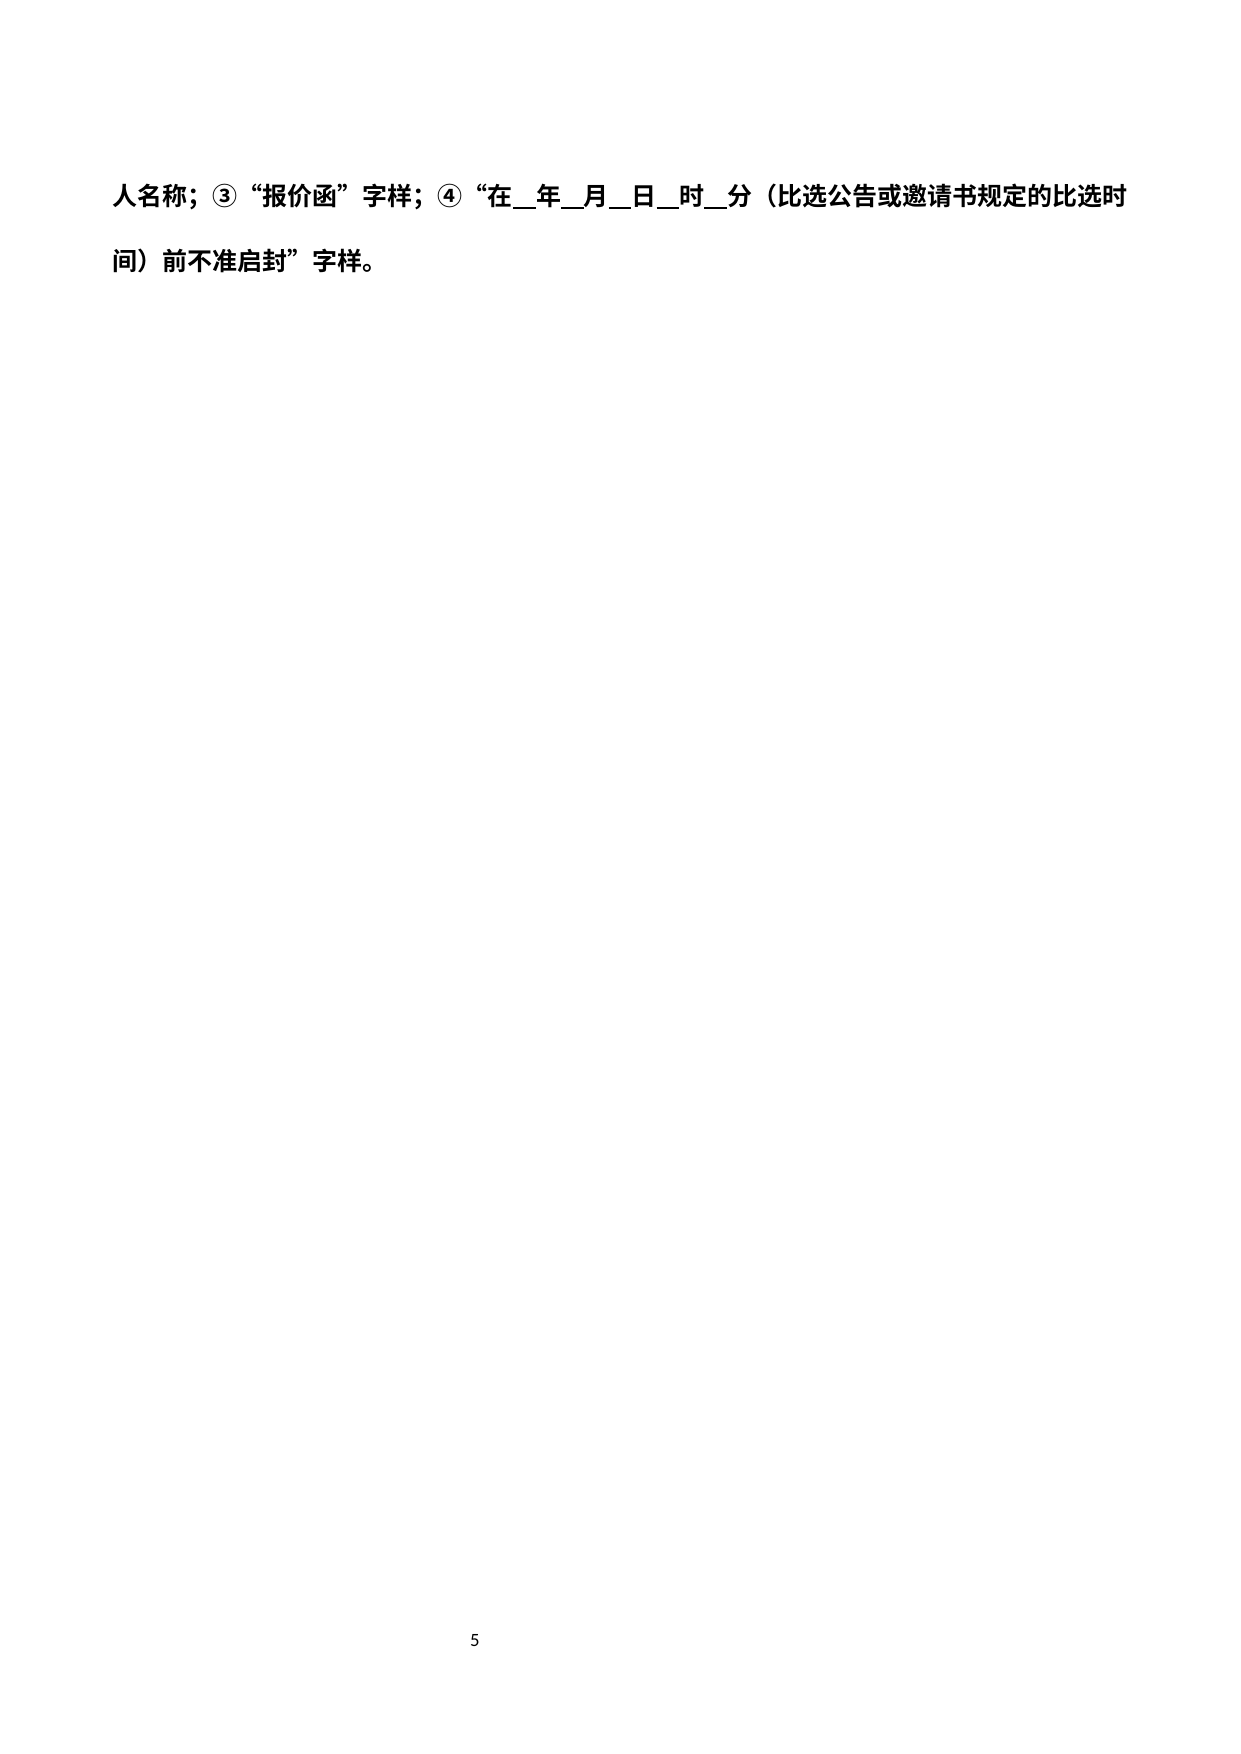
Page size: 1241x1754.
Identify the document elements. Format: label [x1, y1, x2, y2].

list [112, 162, 1128, 292]
